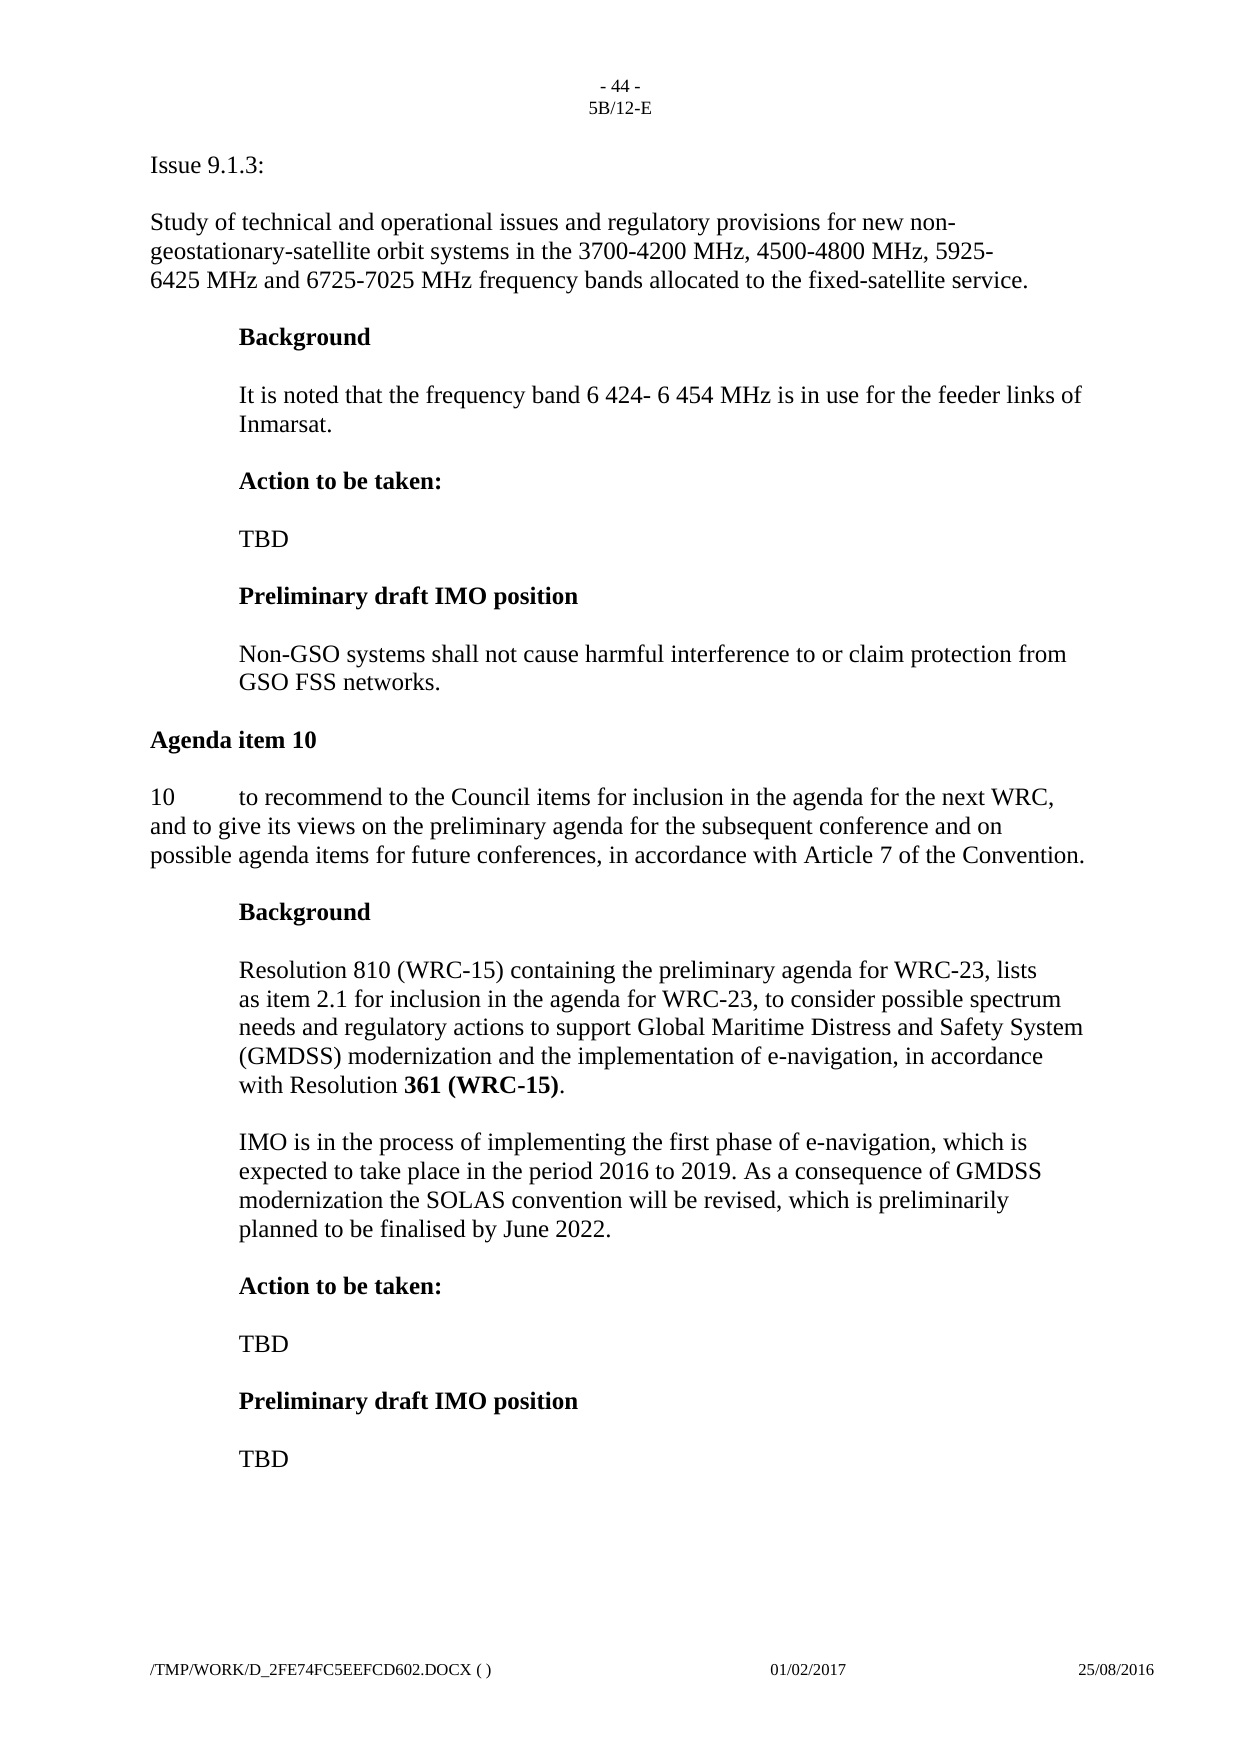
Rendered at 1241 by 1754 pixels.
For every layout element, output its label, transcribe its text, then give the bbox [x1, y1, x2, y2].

text Issue 9.1.3: [150, 150, 1090, 179]
text IMO is in the process of implementing the first phase of e-navigation, which is expected to take place in the period 2016 to 2019. As a consequence of GMDSS modernization the SOLAS convention will be revised, which is preliminarily planned to be finalised by June 2022. [239, 1127, 1090, 1242]
text Study of technical and operational issues and regulatory provisions for new non-geostationary-satellite orbit systems in the 3700-4200 MHz, 4500-4800 MHz, 5925-6425 MHz and 6725-7025 MHz frequency bands allocated to the fixed-satellite service. [150, 207, 1090, 294]
text It is noted that the frequency band 6 424- 6 454 MHz is in use for the feeder links of Inmarsat. [239, 380, 1090, 437]
subtitle Background [239, 322, 1090, 351]
text 10 to recommend to the Council items for inclusion in the agenda for the next WRC, and to give its views on the preliminary agenda for the subsequent conference and on possible agenda items for future conferences, in accordance with Article 7 of the Convention. [150, 782, 1090, 869]
text TBD [239, 1329, 1090, 1357]
text Action to be taken: [239, 1271, 1090, 1300]
text Action to be taken: [239, 466, 1090, 495]
text TBD [239, 1444, 1090, 1472]
subtitle Preliminary draft IMO position [239, 581, 1090, 610]
text Resolution 810 (WRC-15) containing the preliminary agenda for WRC-23, lists as item 2.1 for inclusion in the agenda for WRC-23, to consider possible spectrum needs and regulatory actions to support Global Maritime Distress and Safety System (GMDSS) modernization and the implementation of e-navigation, in accordance with Resolution 361 (WRC-15). [239, 955, 1090, 1099]
subtitle Background [239, 897, 1090, 926]
subtitle Preliminary draft IMO position [239, 1386, 1090, 1415]
subtitle Agenda item 10 [150, 725, 1090, 754]
text TBD [239, 524, 1090, 552]
text Non-GSO systems shall not cause harmful interference to or claim protection from GSO FSS networks. [239, 639, 1090, 696]
